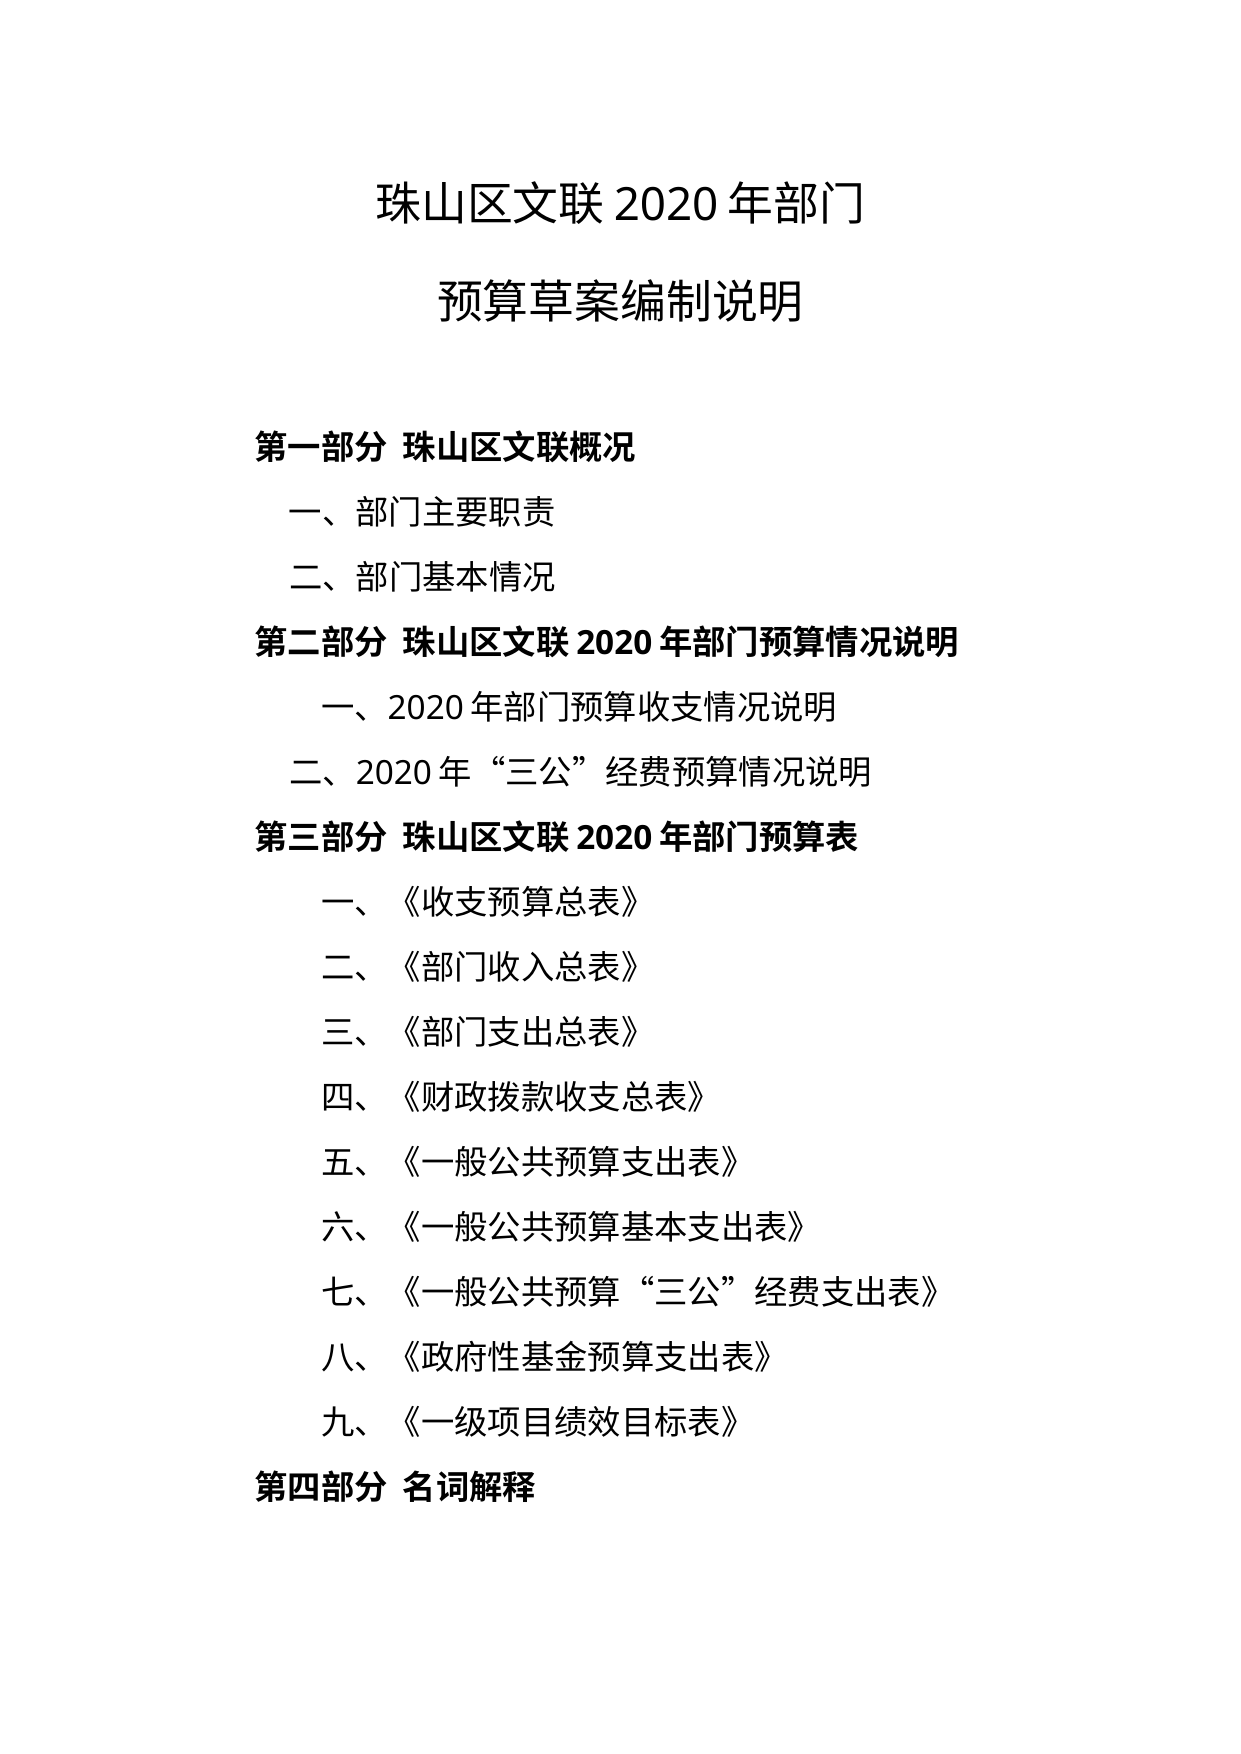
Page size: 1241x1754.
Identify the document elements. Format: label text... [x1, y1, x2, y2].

text 六、《一般公共预算基本支出表》 [187, 1192, 1053, 1257]
text 八、《政府性基金预算支出表》 [187, 1322, 1053, 1387]
subtitle 预算草案编制说明 [187, 250, 1053, 347]
text 第三部分 珠山区文联2020年部门预算表 [187, 802, 1053, 867]
text 二、《部门收入总表》 [187, 932, 1053, 997]
text 九、《一级项目绩效目标表》 [187, 1387, 1053, 1452]
text 第四部分 名词解释 [187, 1452, 1053, 1517]
text 二、2020年“三公”经费预算情况说明 [187, 737, 1053, 802]
text 一、部门主要职责 [187, 477, 1053, 542]
text 一、2020年部门预算收支情况说明 [187, 672, 1053, 737]
subtitle 珠山区文联2020年部门 [187, 152, 1053, 250]
text 第二部分 珠山区文联2020年部门预算情况说明 [187, 607, 1053, 672]
text 一、《收支预算总表》 [187, 867, 1053, 932]
text 二、部门基本情况 [187, 542, 1053, 607]
text 四、《财政拨款收支总表》 [187, 1062, 1053, 1127]
text 三、《部门支出总表》 [187, 997, 1053, 1062]
text 七、《一般公共预算“三公”经费支出表》 [187, 1257, 1053, 1322]
text 第一部分 珠山区文联概况 [187, 412, 1053, 477]
text 五、《一般公共预算支出表》 [187, 1127, 1053, 1192]
